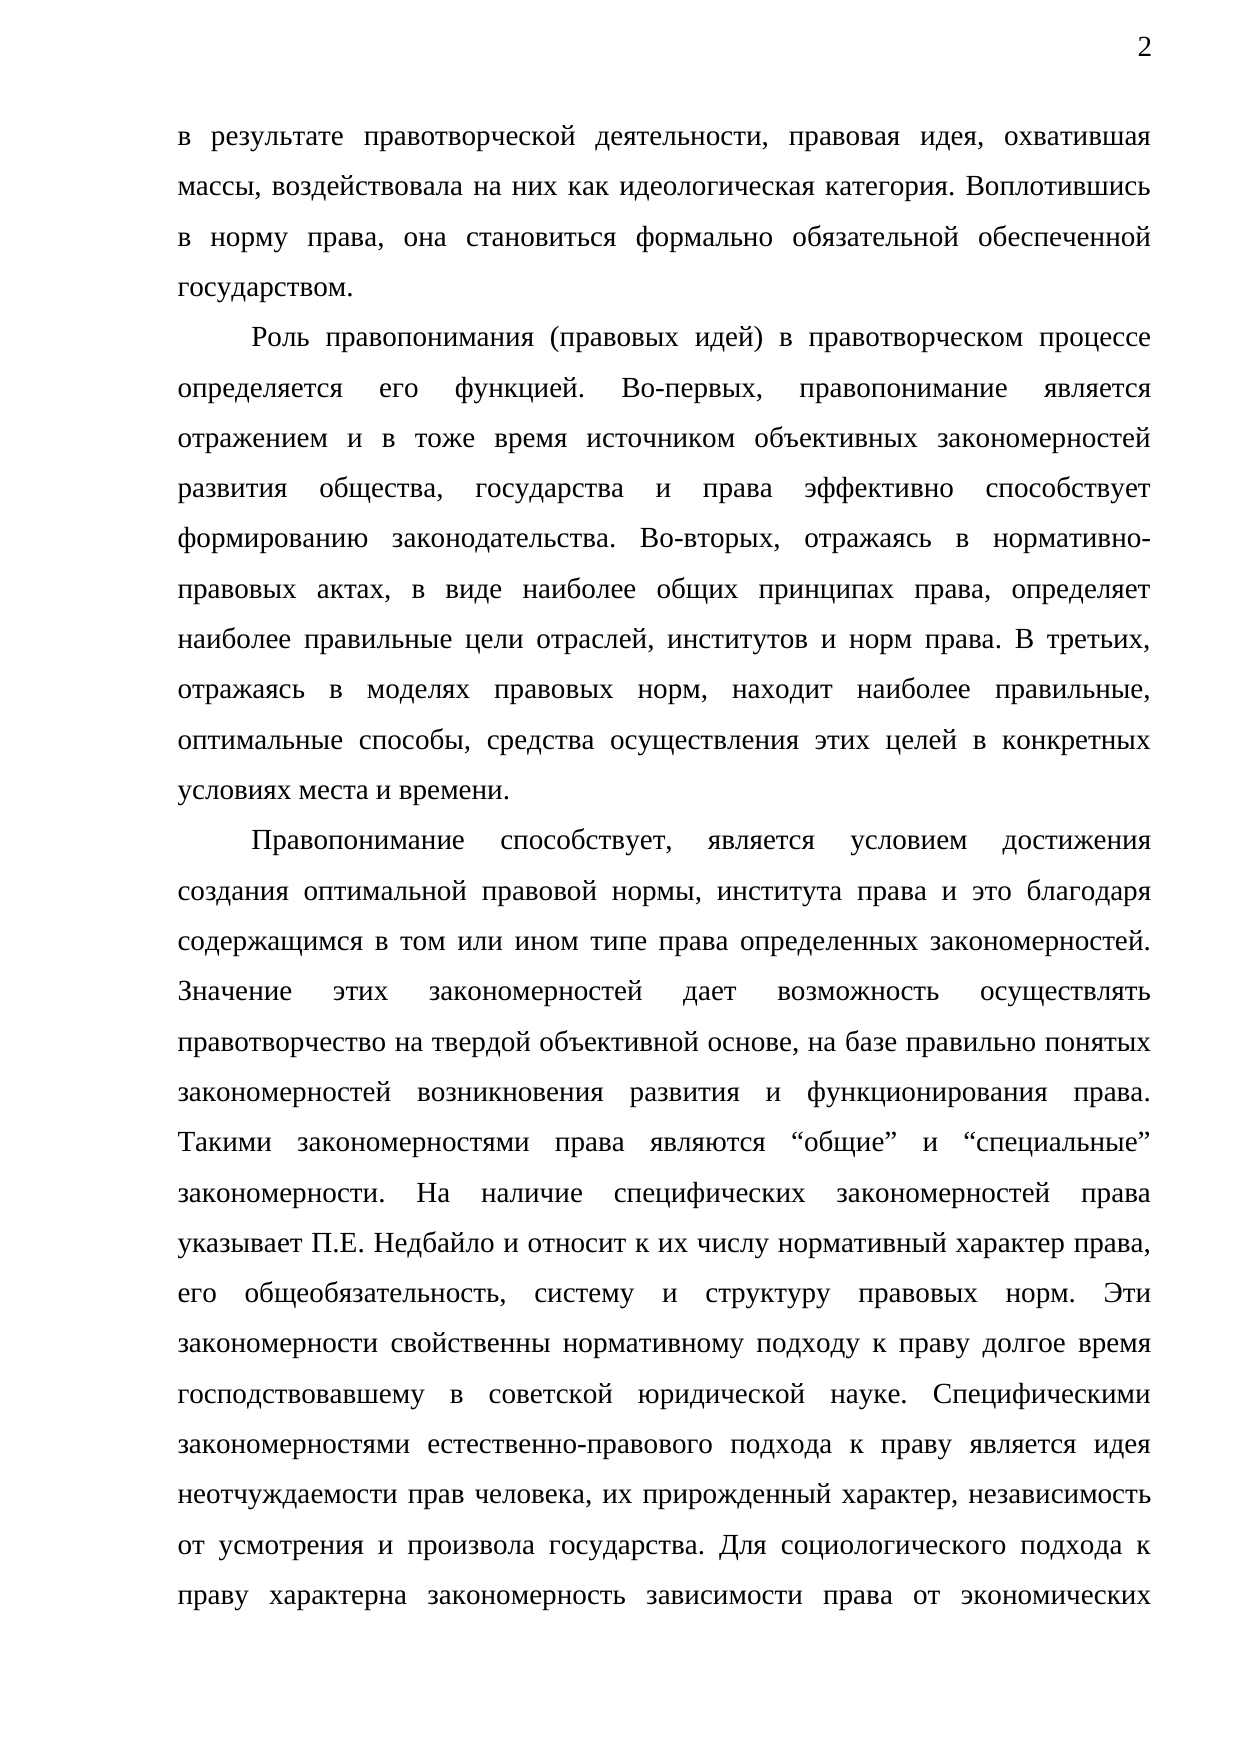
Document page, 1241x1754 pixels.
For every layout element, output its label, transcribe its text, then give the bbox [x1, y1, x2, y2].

text Роль правопонимания (правовых идей) в правотворческом процессе определяется его функцией. Во-первых, правопонимание является отражением и в тоже время источником объективных закономерностей развития общества, государства и права эффективно способствует формированию законодательства. Во-вторых, отражаясь в нормативно-правовых актах, в виде наиболее общих принципах права, определяет наиболее правильные цели отраслей, институтов и норм права. В третьих, отражаясь в моделях правовых норм, находит наиболее правильные, оптимальные способы, средства осуществления этих целей в конкретных условиях места и времени. [177, 319, 1152, 806]
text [177, 822, 1152, 1611]
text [177, 118, 1152, 303]
